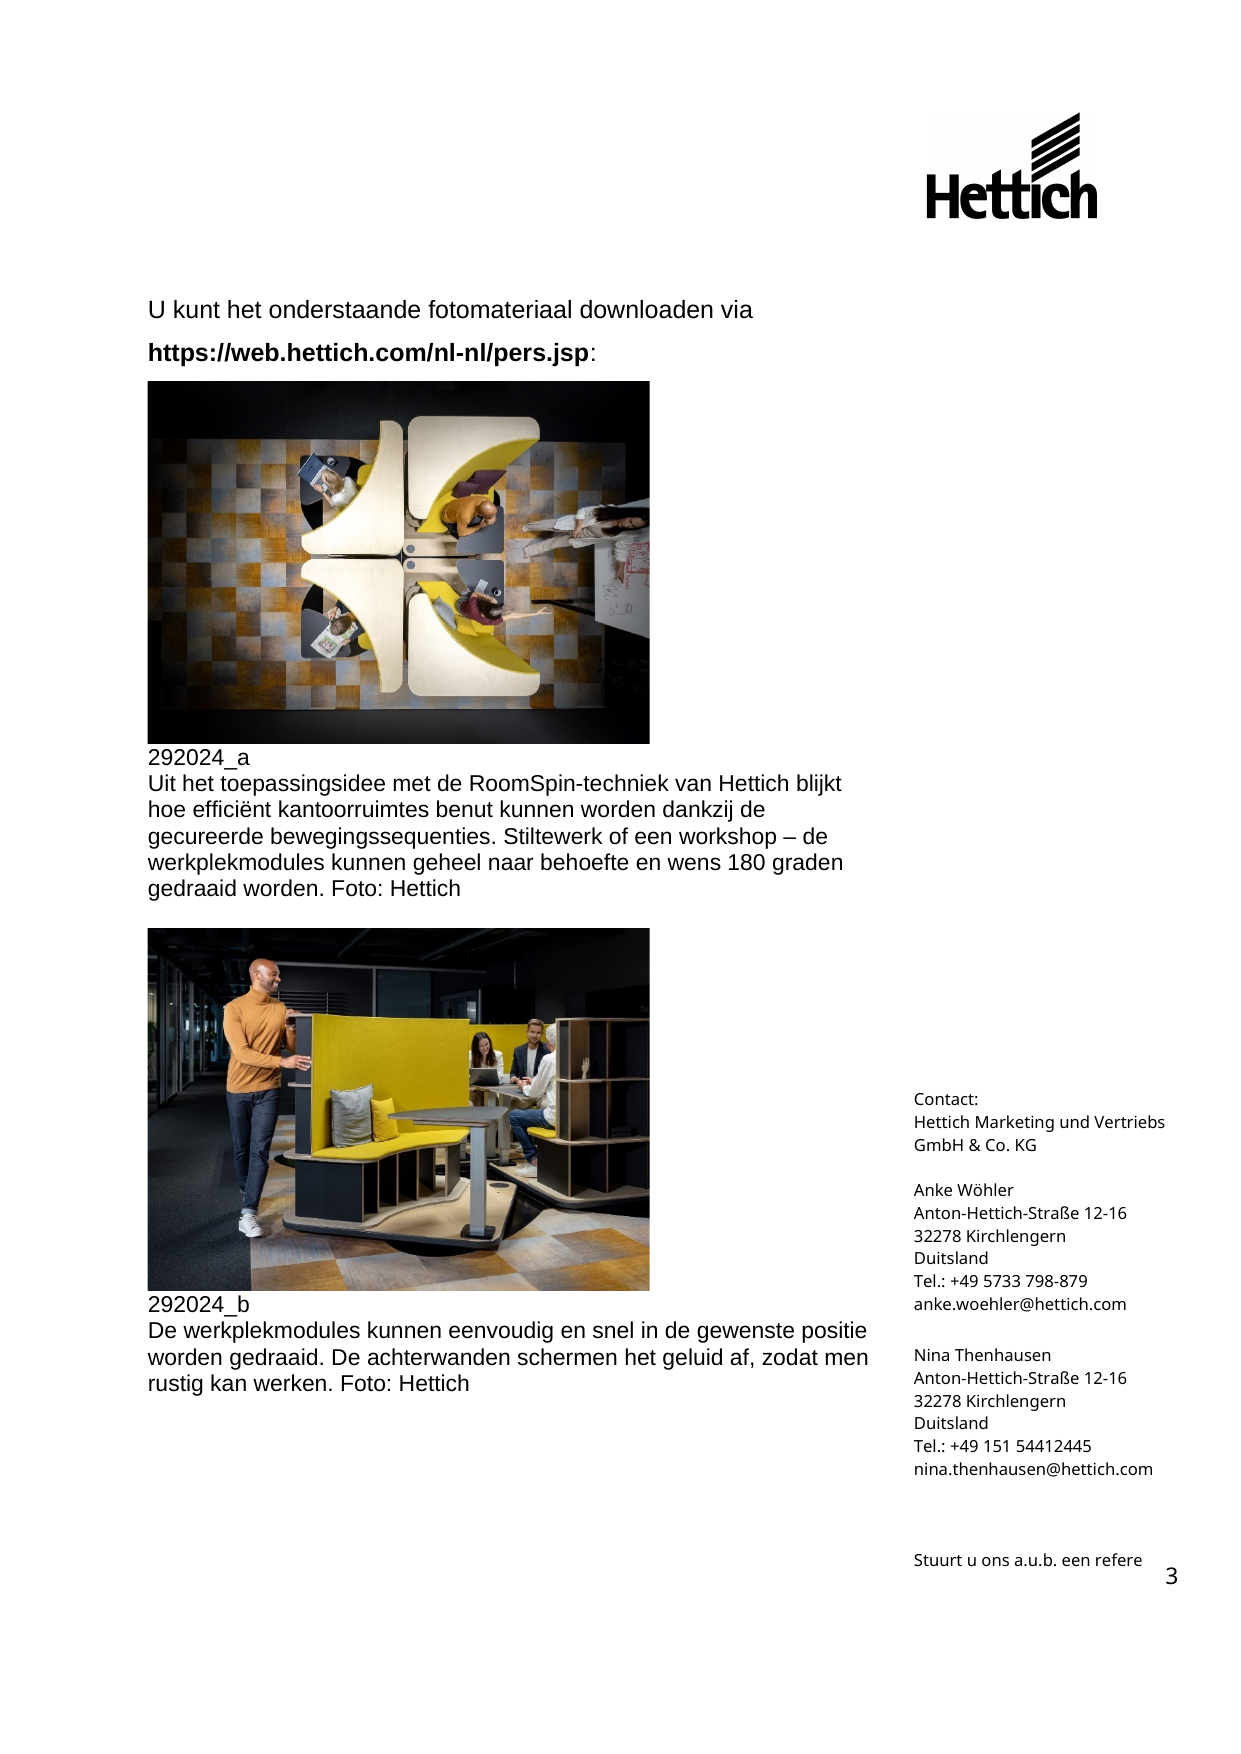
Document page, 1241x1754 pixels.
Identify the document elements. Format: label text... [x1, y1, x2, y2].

text De werkplekmodules kunnen eenvoudig en snel in de gewenste positie worden gedraaid. De achterwanden schermen het geluid af, zodat men rustig kan werken. Foto: Hettich [148, 1317, 886, 1396]
picture [147, 381, 650, 744]
picture [147, 928, 650, 1291]
text Uit het toepassingsidee met de RoomSpin-techniek van Hettich blijkt hoe efficiënt kantoorruimtes benut kunnen worden dankzij de gecureerde bewegingssequenties. Stiltewerk of een workshop – de werkplekmodules kunnen geheel naar behoefte en wens 180 graden gedraaid worden. Foto: Hettich [148, 770, 886, 902]
text U kunt het onderstaande fotomateriaal downloaden via https://web.hettich.com/nl-nl/pers.jsp: [148, 295, 886, 367]
picture [926, 112, 1097, 219]
text 292024_a [148, 744, 886, 770]
text 292024_b [148, 1291, 886, 1317]
